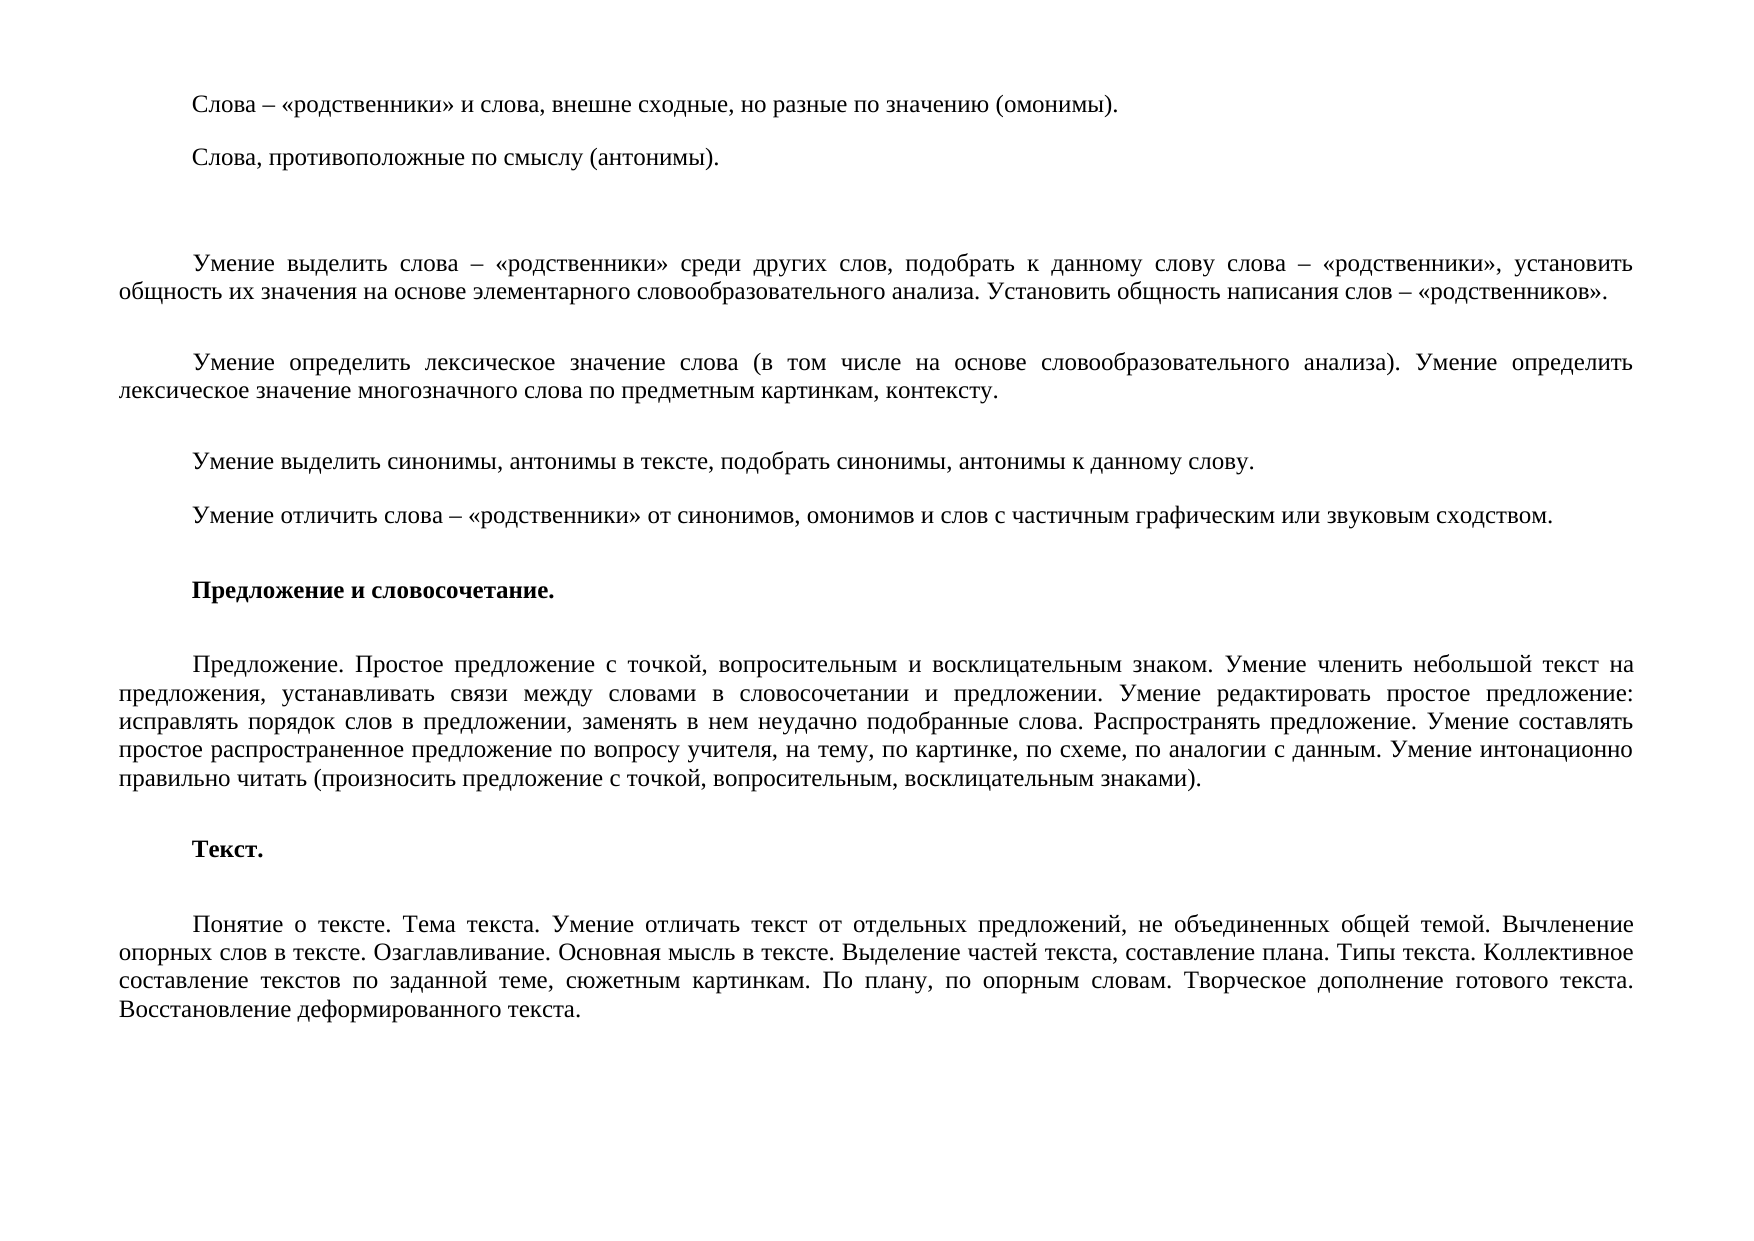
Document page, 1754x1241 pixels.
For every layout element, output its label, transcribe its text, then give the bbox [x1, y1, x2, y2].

text Умение определить лексическое значение слова (в том числе на основе словообразовательного анализа). Умение определить лексическое значение многозначного слова по предметным картинкам, контексту. [119, 348, 1635, 404]
text Предложение и словосочетание. [192, 575, 1635, 604]
text Умение отличить слова – «родственники» от синонимов, омонимов и слов с частичным графическим или звуковым сходством. [192, 500, 1635, 528]
text Слова – «родственники» и слова, внешне сходные, но разные по значению (омонимы). [192, 89, 1635, 117]
text Умение выделить синонимы, антонимы в тексте, подобрать синонимы, антонимы к данному слову. [192, 446, 1635, 474]
text Текст. [192, 834, 1635, 863]
text Предложение. Простое предложение с точкой, вопросительным и восклицательным знаком. Умение членить небольшой текст на предложения, устанавливать связи между словами в словосочетании и предложении. Умение редактировать простое предложение: исправлять порядок слов в предложении, заменять в нем неудачно подобранные слова. Распространять предложение. Умение составлять простое распространенное предложение по вопросу учителя, на тему, по картинке, по схеме, по аналогии с данным. Умение интонационно правильно читать (произносить предложение с точкой, вопросительным, восклицательным знаками). [119, 650, 1635, 791]
text Слова, противоположные по смыслу (антонимы). [192, 142, 1635, 171]
text Умение выделить слова – «родственники» среди других слов, подобрать к данному слову слова – «родственники», установить общность их значения на основе элементарного словообразовательного анализа. Установить общность написания слов – «родственников». [119, 249, 1635, 305]
text Понятие о тексте. Тема текста. Умение отличать текст от отдельных предложений, не объединенных общей темой. Вычленение опорных слов в тексте. Озаглавливание. Основная мысль в тексте. Выделение частей текста, составление плана. Типы текста. Коллективное составление текстов по заданной теме, сюжетным картинкам. По плану, по опорным словам. Творческое дополнение готового текста. Восстановление деформированного текста. [119, 909, 1635, 1022]
